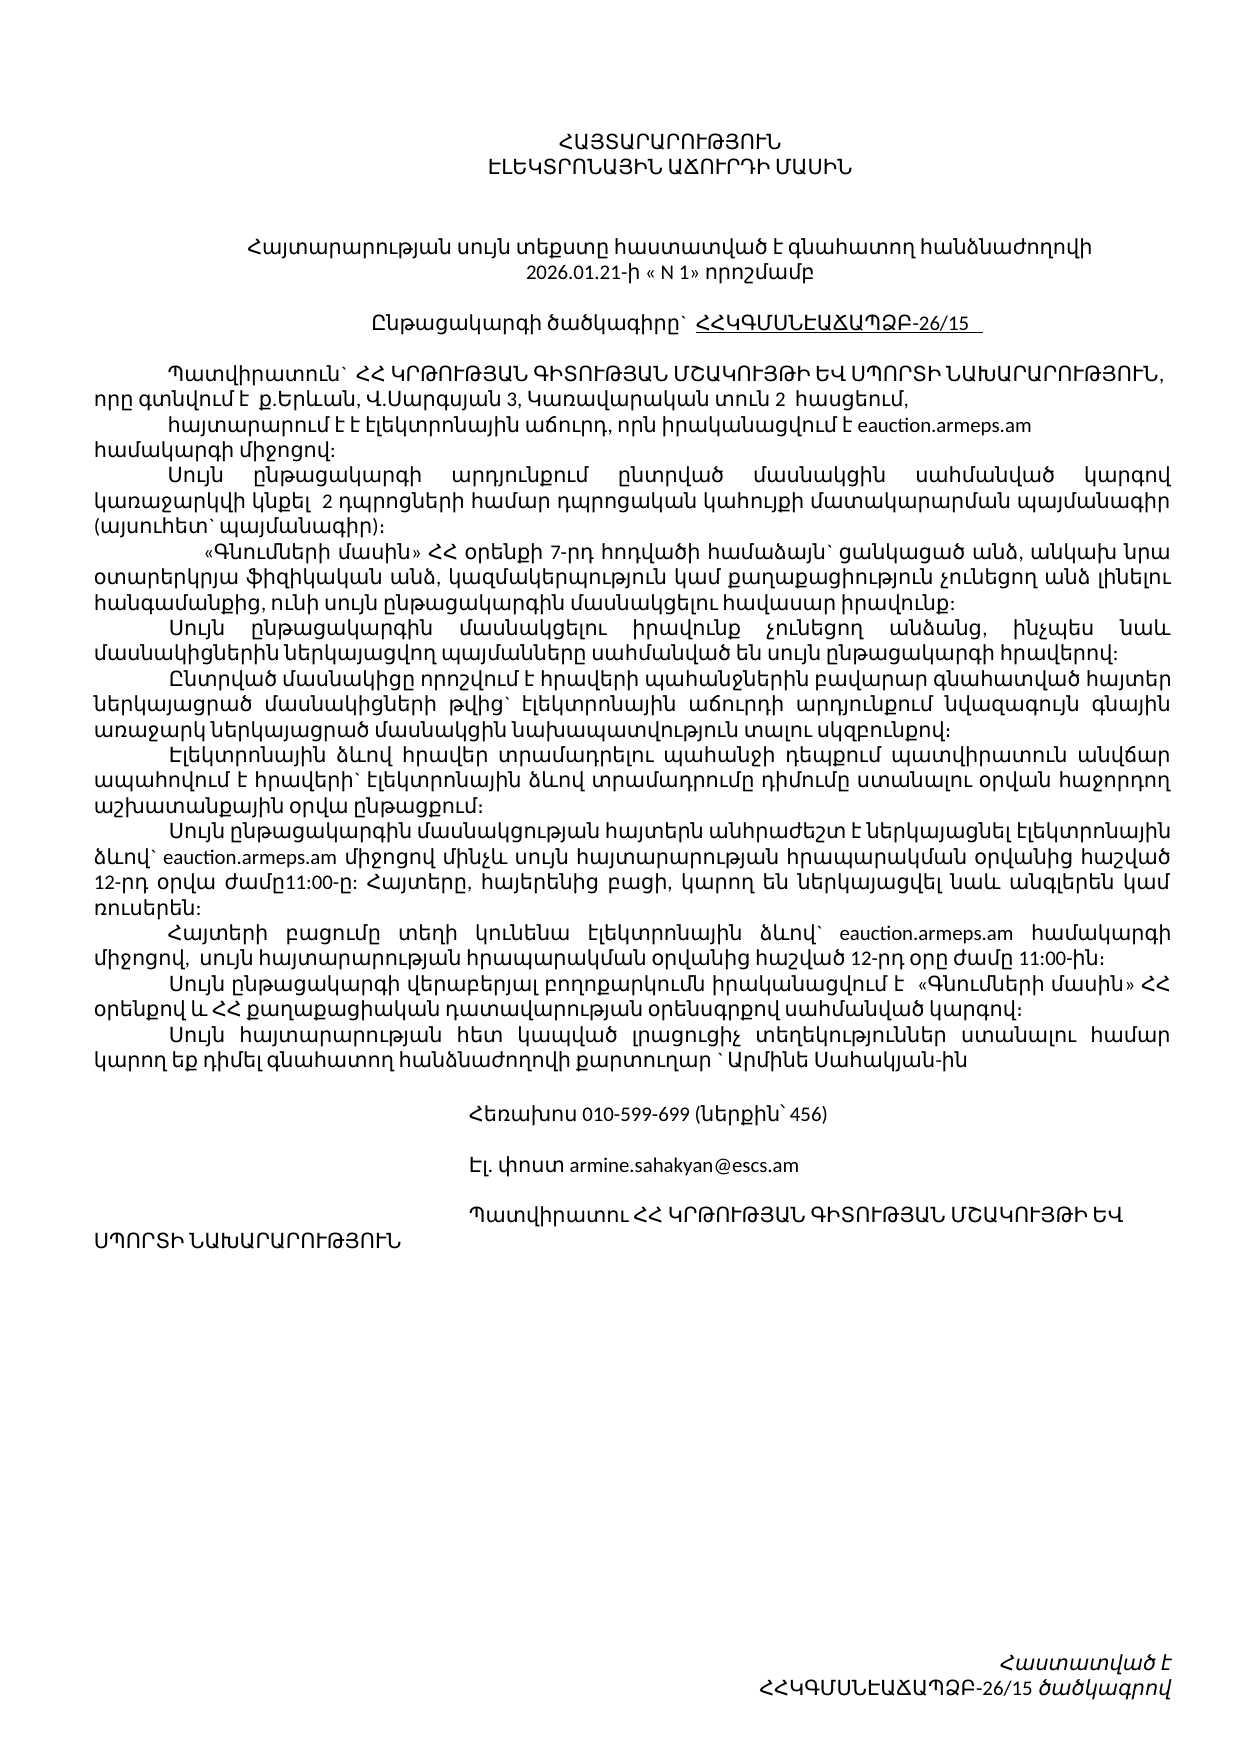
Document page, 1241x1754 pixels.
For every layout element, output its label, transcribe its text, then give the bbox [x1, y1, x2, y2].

text «Գնումների մասին» ՀՀ օրենքի 7-րդ հոդվածի համաձայն` ցանկացած անձ, անկախ նրա օտարերկրյա ֆիզիկական անձ, կազմակերպություն կամ քաղաքացիություն չունեցող անձ լինելու հանգամանքից, ունի սույն ընթացակարգին մասնակցելու հավասար իրավունք: [94, 539, 1171, 615]
text Սույն ընթացակարգին մասնակցության հայտերն անհրաժեշտ է ներկայացնել էլեկտրոնային ձևով` eauction.armeps.am միջոցով մինչև սույն հայտարարության հրապարակման օրվանից հաշված 12-րդ օրվա ժամը11:00-ը: Հայտերը, հայերենից բացի, կարող են ներկայացվել նաև անգլերեն կամ ռուսերեն: [94, 818, 1171, 920]
text Սույն ընթացակարգին մասնակցելու իրավունք չունեցող անձանց, ինչպես նաև մասնակիցներին ներկայացվող պայմանները սահմանված են սույն ընթացակարգի հրավերով: [94, 615, 1171, 666]
text 2026.01.21 -ի « N 1» որոշմամբ [94, 259, 1171, 285]
text Սույն հայտարարության հետ կապված լրացուցիչ տեղեկություններ ստանալու համար կարող եք դիմել գնահատող հանձնաժողովի քարտուղար ` Արմինե Սահակյան-ին [94, 1022, 1171, 1073]
text ՀԱՅՏԱՐԱՐՈՒԹՅՈՒՆ [94, 129, 1171, 154]
text Պատվիրատուն` ՀՀ ԿՐԹՈՒԹՅԱՆ ԳԻՏՈՒԹՅԱՆ ՄՇԱԿՈՒՅԹԻ ԵՎ ՍՊՈՐՏԻ ՆԱԽԱՐԱՐՈՒԹՅՈՒՆ, որը գտնվում է ք.Երևան, Վ.Սարգսյան 3, Կառավարական տուն 2 հասցեում, [94, 361, 1171, 412]
text Հայտերի բացումը տեղի կունենա էլեկտրոնային ձևով` eauction.armeps.am համակարգի միջոցով, սույն հայտարարության հրապարակման օրվանից հաշված 12-րդ օրը ժամը 11:00-ին։ [94, 920, 1171, 971]
text Ընտրված մասնակիցը որոշվում է հրավերի պահանջներին բավարար գնահատված հայտեր ներկայացրած մասնակիցների թվից` էլեկտրոնային աճուրդի արդյունքում նվազագույն գնային առաջարկ ներկայացրած մասնակցին նախապատվություն տալու սկզբունքով։ [94, 666, 1171, 742]
text ԷԼԵԿՏՐՈՆԱՅԻՆ ԱՃՈՒՐԴԻ ՄԱՍԻՆ [94, 154, 1171, 180]
text ՀՀԿԳՄՍՆԷԱՃԱՊՁԲ-26/15 ծածկագրով [94, 1675, 1171, 1701]
text Հայտարարության սույն տեքստը հաստատված է գնահատող հանձնաժողովի [94, 234, 1171, 259]
text Հեռախոս 010-599-699 (ներքին՝ 456) [94, 1101, 1171, 1126]
text Էլեկտրոնային ձևով հրավեր տրամադրելու պահանջի դեպքում պատվիրատուն անվճար ապահովում է հրավերի` էլեկտրոնային ձևով տրամադրումը դիմումը ստանալու օրվան հաջորդող աշխատանքային օրվա ընթացքում։ [94, 742, 1171, 818]
text Սույն ընթացակարգի արդյունքում ընտրված մասնակցին սահմանված կարգով կառաջարկվի կնքել 2 դպրոցների համար դպրոցական կահույքի մատակարարման պայմանագիր (այսուհետ` պայմանագիր)։ [94, 463, 1171, 539]
text Պատվիրատու ՀՀ ԿՐԹՈՒԹՅԱՆ ԳԻՏՈՒԹՅԱՆ ՄՇԱԿՈՒՅԹԻ ԵՎ ՍՊՈՐՏԻ ՆԱԽԱՐԱՐՈՒԹՅՈՒՆ [94, 1203, 1171, 1253]
text Հաստատված է [94, 1650, 1171, 1675]
text հայտարարում է է էլեկտրոնային աճուրդ, որն իրականացվում է eauction.armeps.am համակարգի միջոցով: [94, 412, 1171, 463]
text Ընթացակարգի ծածկագիրը` ՀՀԿԳՄՍՆԷԱՃԱՊՁԲ-26/15 [94, 310, 1171, 336]
text Էլ. փոստ armine.sahakyan@escs.am [94, 1152, 1171, 1177]
text Սույն ընթացակարգի վերաբերյալ բողոքարկումն իրականացվում է «Գնումների մասին» ՀՀ օրենքով և ՀՀ քաղաքացիական դատավարության օրենսգրքով սահմանված կարգով։ [94, 971, 1171, 1022]
